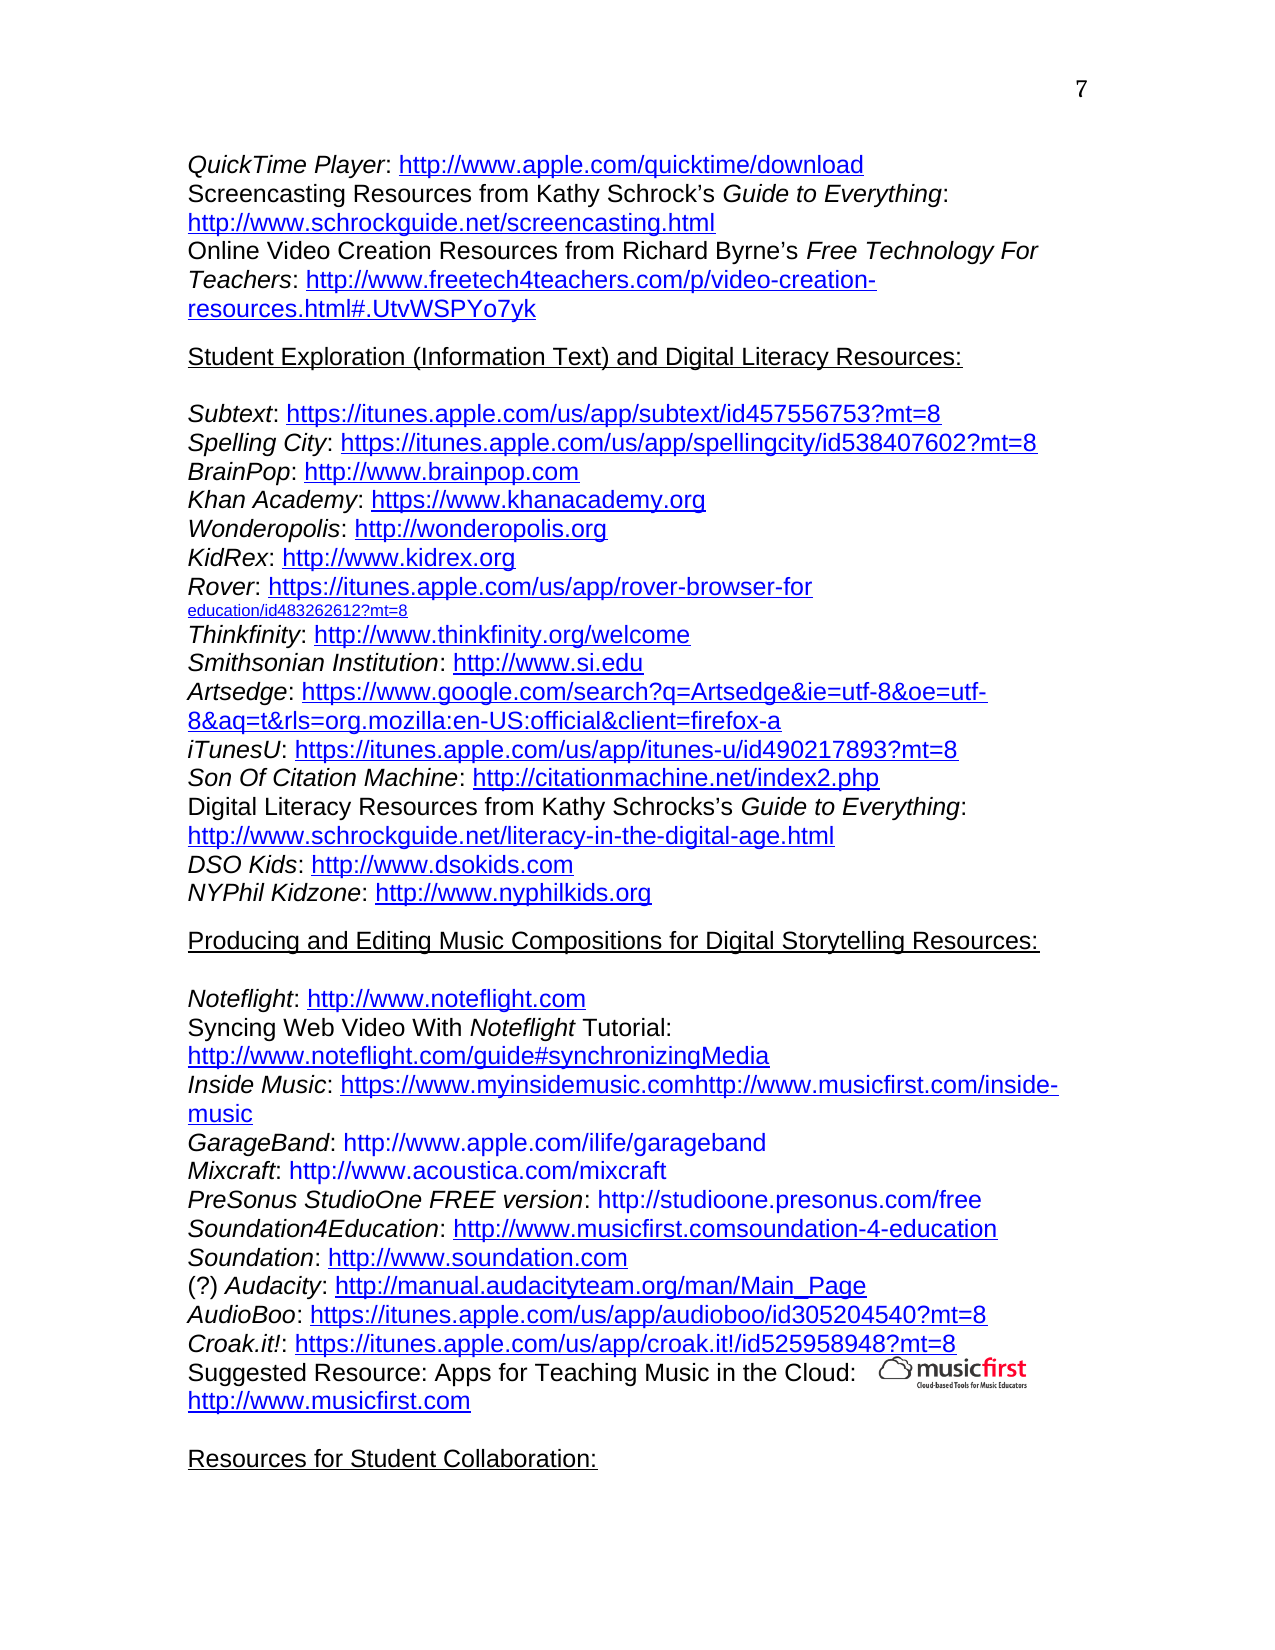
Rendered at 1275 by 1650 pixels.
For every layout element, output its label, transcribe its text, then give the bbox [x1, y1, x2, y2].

text Noteflight: http://www.noteflight.com [187, 984, 1087, 1012]
text Croak.it!: https://itunes.apple.com/us/app/croak.it!/id525958948?mt=8 [187, 1329, 1087, 1357]
text Soundation: http://www.soundation.com [187, 1242, 1087, 1271]
text Subtext: https://itunes.apple.com/us/app/subtext/id457556753?mt=8 [187, 399, 1087, 428]
text Mixcraft: http://www.acoustica.com/mixcraft [187, 1156, 1087, 1185]
text Spelling City: https://itunes.apple.com/us/app/spellingcity/id538407602?mt=8 [187, 428, 1087, 457]
text Rover: https://itunes.apple.com/us/app/rover-browser-for [187, 572, 1087, 600]
text Suggested Resource: Apps for Teaching Music in the Cloud: http://www.musicfirst.com [187, 1357, 1087, 1415]
text http://www.schrockguide.net/screencasting.html [187, 207, 1087, 236]
text Artsedge: https://www.google.com/search?q=Artsedge&ie=utf-8&oe=utf-8&aq=t&rls=org.mozilla:en-US:official&client=firefox-a [187, 677, 1087, 734]
text Syncing Web Video With Noteflight Tutorial: http://www.noteflight.com/guide#synchronizingMedia [187, 1012, 1087, 1070]
picture [862, 1352, 1050, 1392]
text Student Exploration (Information Text) and Digital Literacy Resources: [187, 342, 1087, 370]
text Producing and Editing Music Compositions for Digital Storytelling Resources: [187, 926, 1087, 955]
text Online Video Creation Resources from Richard Byrne’s Free Technology For Teachers: http://www.freetech4teachers.com/p/video-creation-resources.html#.UtvWSPYo7yk [187, 236, 1087, 322]
text Smithsonian Institution: http://www.si.edu [187, 648, 1087, 677]
text DSO Kids: http://www.dsokids.com [187, 849, 1087, 878]
text KidRex: http://www.kidrex.org [187, 543, 1087, 572]
text Screencasting Resources from Kathy Schrock’s Guide to Everything: [187, 179, 1087, 207]
text PreSonus StudioOne FREE version: http://studioone.presonus.com/free [187, 1185, 1087, 1214]
text http://www.schrockguide.net/literacy-in-the-digital-age.html [187, 821, 1087, 849]
text BrainPop: http://www.brainpop.com [187, 457, 1087, 485]
text Digital Literacy Resources from Kathy Schrocks’s Guide to Everything: [187, 792, 1087, 821]
text iTunesU: https://itunes.apple.com/us/app/itunes-u/id490217893?mt=8 [187, 734, 1087, 763]
text AudioBoo: https://itunes.apple.com/us/app/audioboo/id305204540?mt=8 [187, 1300, 1087, 1329]
text (?) Audacity: http://manual.audacityteam.org/man/Main_Page [187, 1271, 1087, 1300]
text Wonderopolis: http://wonderopolis.org [187, 514, 1087, 543]
text Khan Academy: https://www.khanacademy.org [187, 485, 1087, 514]
text Thinkfinity: http://www.thinkfinity.org/welcome [187, 619, 1087, 648]
text QuickTime Player: http://www.apple.com/quicktime/download [187, 150, 1087, 179]
text Resources for Student Collaboration: [187, 1444, 1087, 1472]
text education/id483262612?mt=8 [187, 600, 1087, 619]
text Son Of Citation Machine: http://citationmachine.net/index2.php [187, 763, 1087, 792]
text NYPhil Kidzone: http://www.nyphilkids.org [187, 878, 1087, 907]
text Inside Music: https://www.myinsidemusic.comhttp://www.musicfirst.com/inside-music [187, 1070, 1087, 1127]
text Soundation4Education: http://www.musicfirst.comsoundation-4-education [187, 1214, 1087, 1242]
text GarageBand: http://www.apple.com/ilife/garageband [187, 1127, 1087, 1156]
